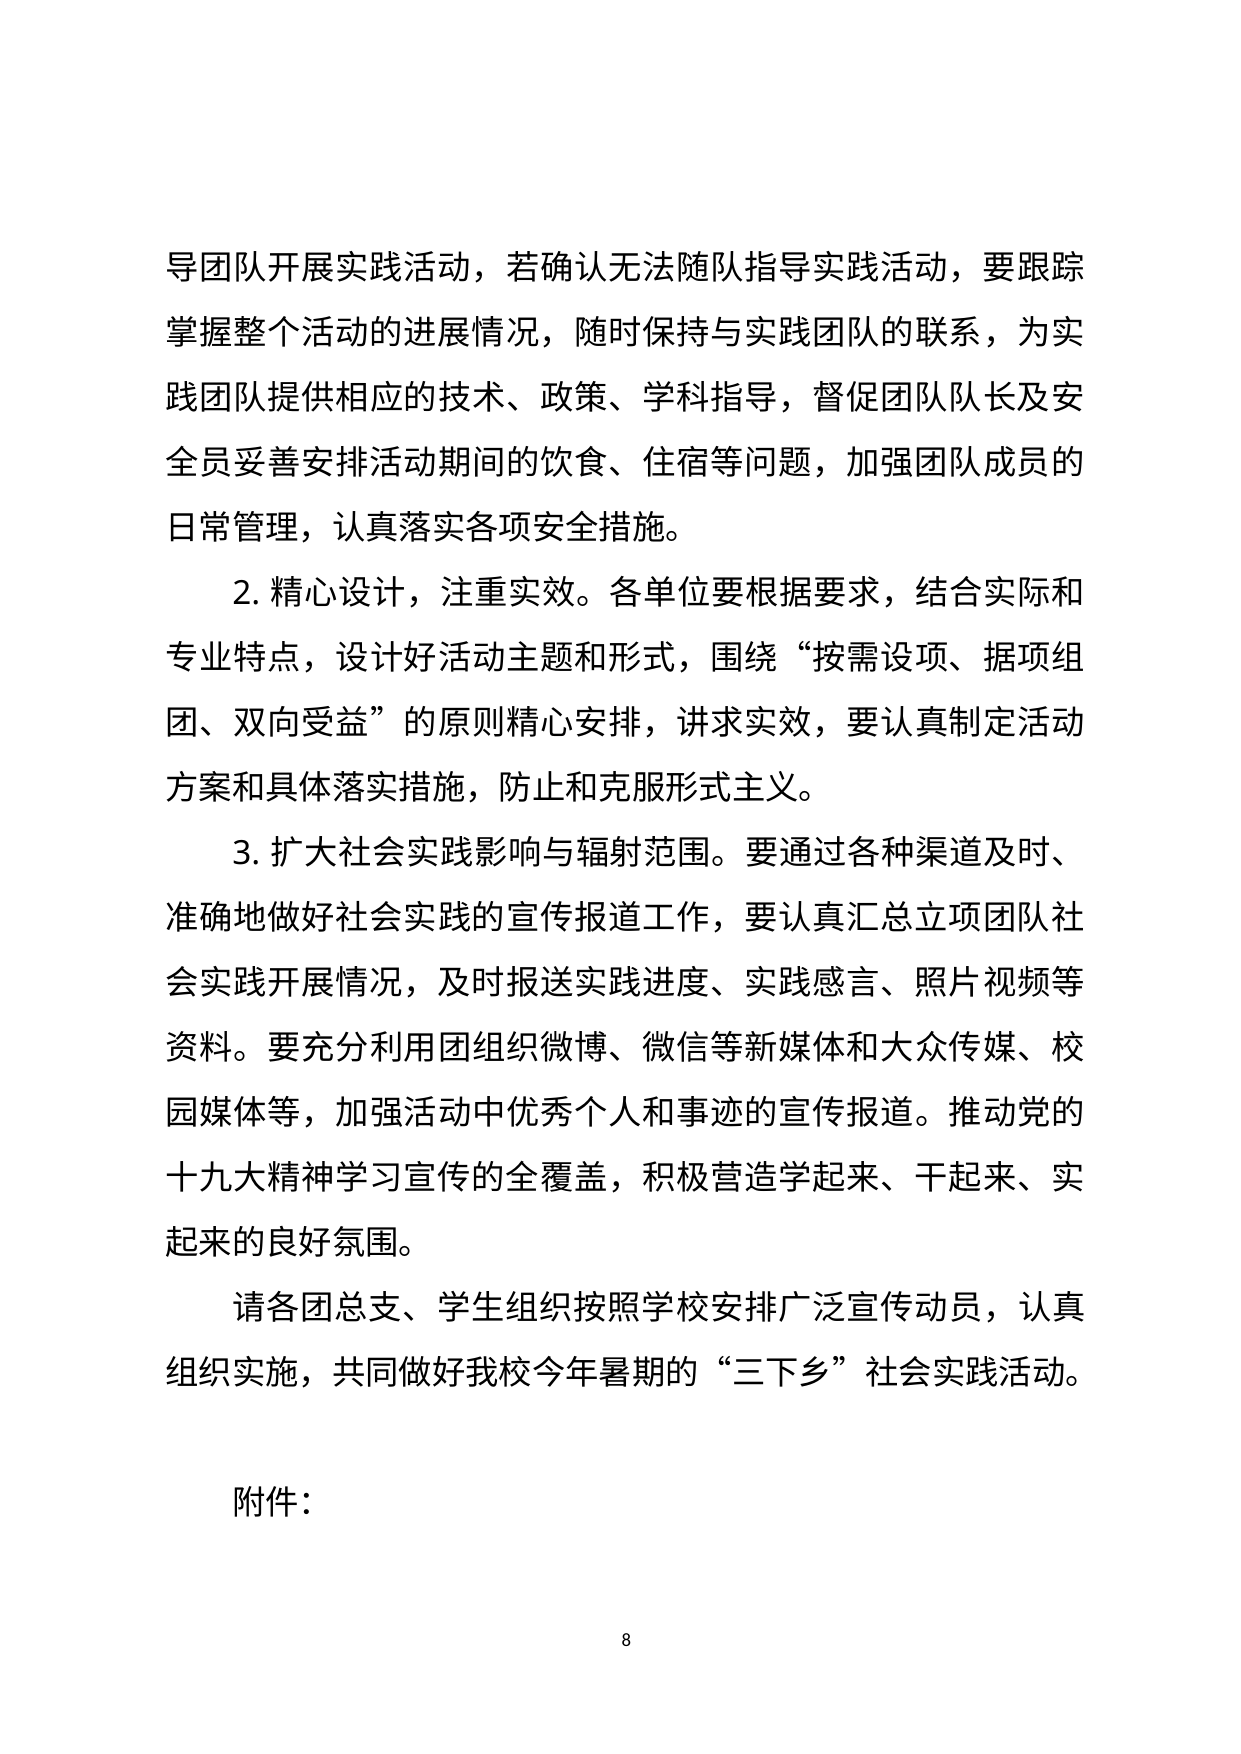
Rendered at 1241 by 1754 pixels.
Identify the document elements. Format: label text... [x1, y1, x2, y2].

text 请各团总支、学生组织按照学校安排广泛宣传动员，认真组织实施，共同做好我校今年暑期的“三下乡”社会实践活动。 [165, 1273, 1087, 1403]
text 2. 精心设计，注重实效。各单位要根据要求，结合实际和专业特点，设计好活动主题和形式，围绕“按需设项、据项组团、双向受益”的原则精心安排，讲求实效，要认真制定活动方案和具体落实措施，防止和克服形式主义。 [165, 558, 1087, 818]
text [165, 233, 1087, 558]
text 3. 扩大社会实践影响与辐射范围。要通过各种渠道及时、准确地做好社会实践的宣传报道工作，要认真汇总立项团队社会实践开展情况，及时报送实践进度、实践感言、照片视频等资料。要充分利用团组织微博、微信等新媒体和大众传媒、校园媒体等，加强活动中优秀个人和事迹的宣传报道。推动党的十九大精神学习宣传的全覆盖，积极营造学起来、干起来、实起来的良好氛围。 [165, 818, 1087, 1273]
text 附件： [165, 1468, 1087, 1533]
